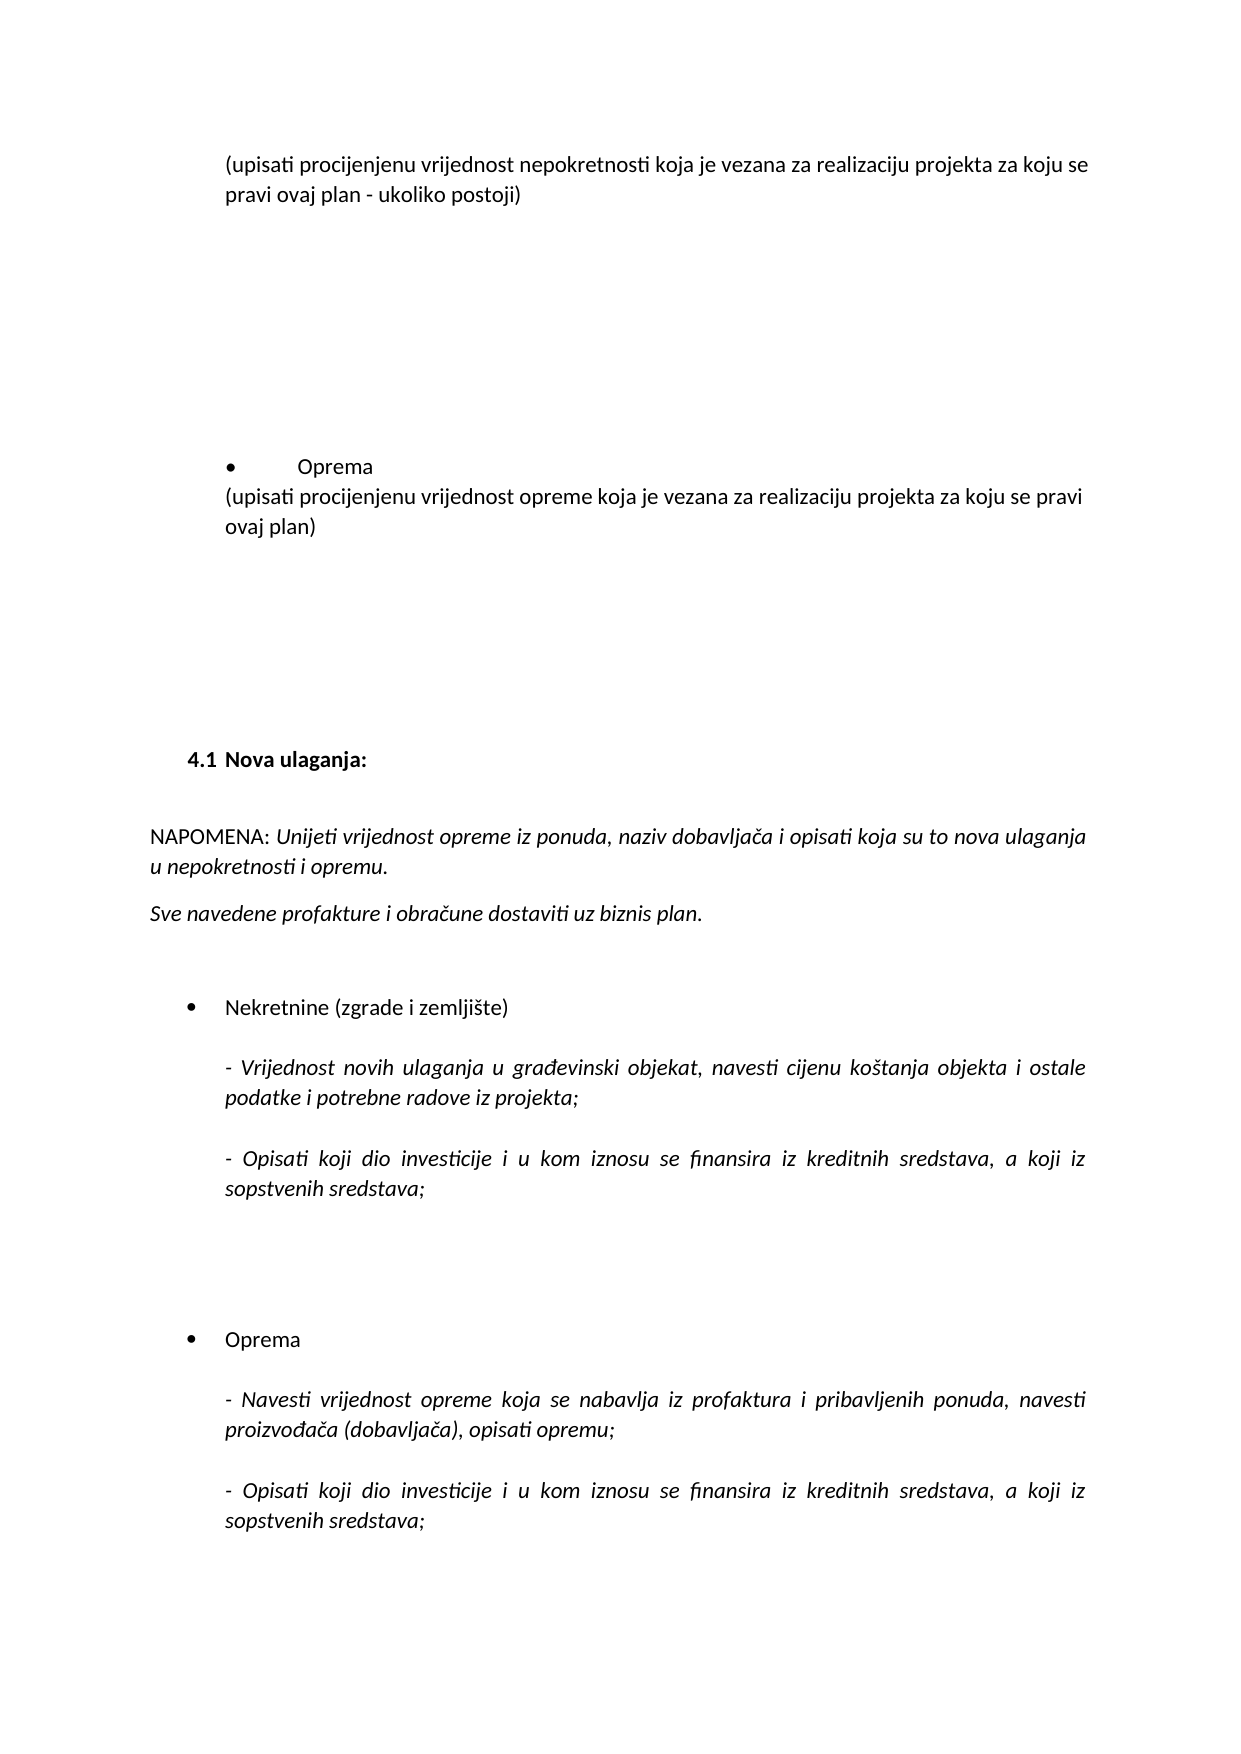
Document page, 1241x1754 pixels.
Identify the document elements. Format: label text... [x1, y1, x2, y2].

list Oprema [187, 1325, 1090, 1353]
list Nekretnine (zgrade i zemljište) [187, 993, 1090, 1021]
list - Navesti vrijednost opreme koja se nabavlja iz profaktura i pribavljenih ponuda, navesti proizvođača (dobavljača), opisati opremu; [225, 1385, 1090, 1444]
list (upisati procijenjenu vrijednost opreme koja je vezana za realizaciju projekta za koju se pravi ovaj plan) [225, 482, 1090, 541]
list (upisati procijenjenu vrijednost nepokretnosti koja je vezana za realizaciju projekta za koju se pravi ovaj plan - ukoliko postoji) [225, 150, 1090, 208]
text Sve navedene profakture i obračune dostaviti uz biznis plan. [150, 899, 1090, 927]
list - Vrijednost novih ulaganja u građevinski objekat, navesti cijenu koštanja objekta i ostale podatke i potrebne radove iz projekta; [225, 1053, 1090, 1111]
list - Opisati koji dio investicije i u kom iznosu se finansira iz kreditnih sredstava, a koji iz sopstvenih sredstava; [225, 1476, 1090, 1534]
list NAPOMENA: Unijeti vrijednost opreme iz ponuda, naziv dobavljača i opisati koja su to nova ulaganja u nepokretnosti i opremu. [150, 822, 1090, 880]
list - Opisati koji dio investicije i u kom iznosu se finansira iz kreditnih sredstava, a koji iz sopstvenih sredstava; [225, 1144, 1090, 1202]
subtitle Nova ulaganja: [187, 745, 1090, 773]
list • Oprema [225, 452, 1090, 480]
